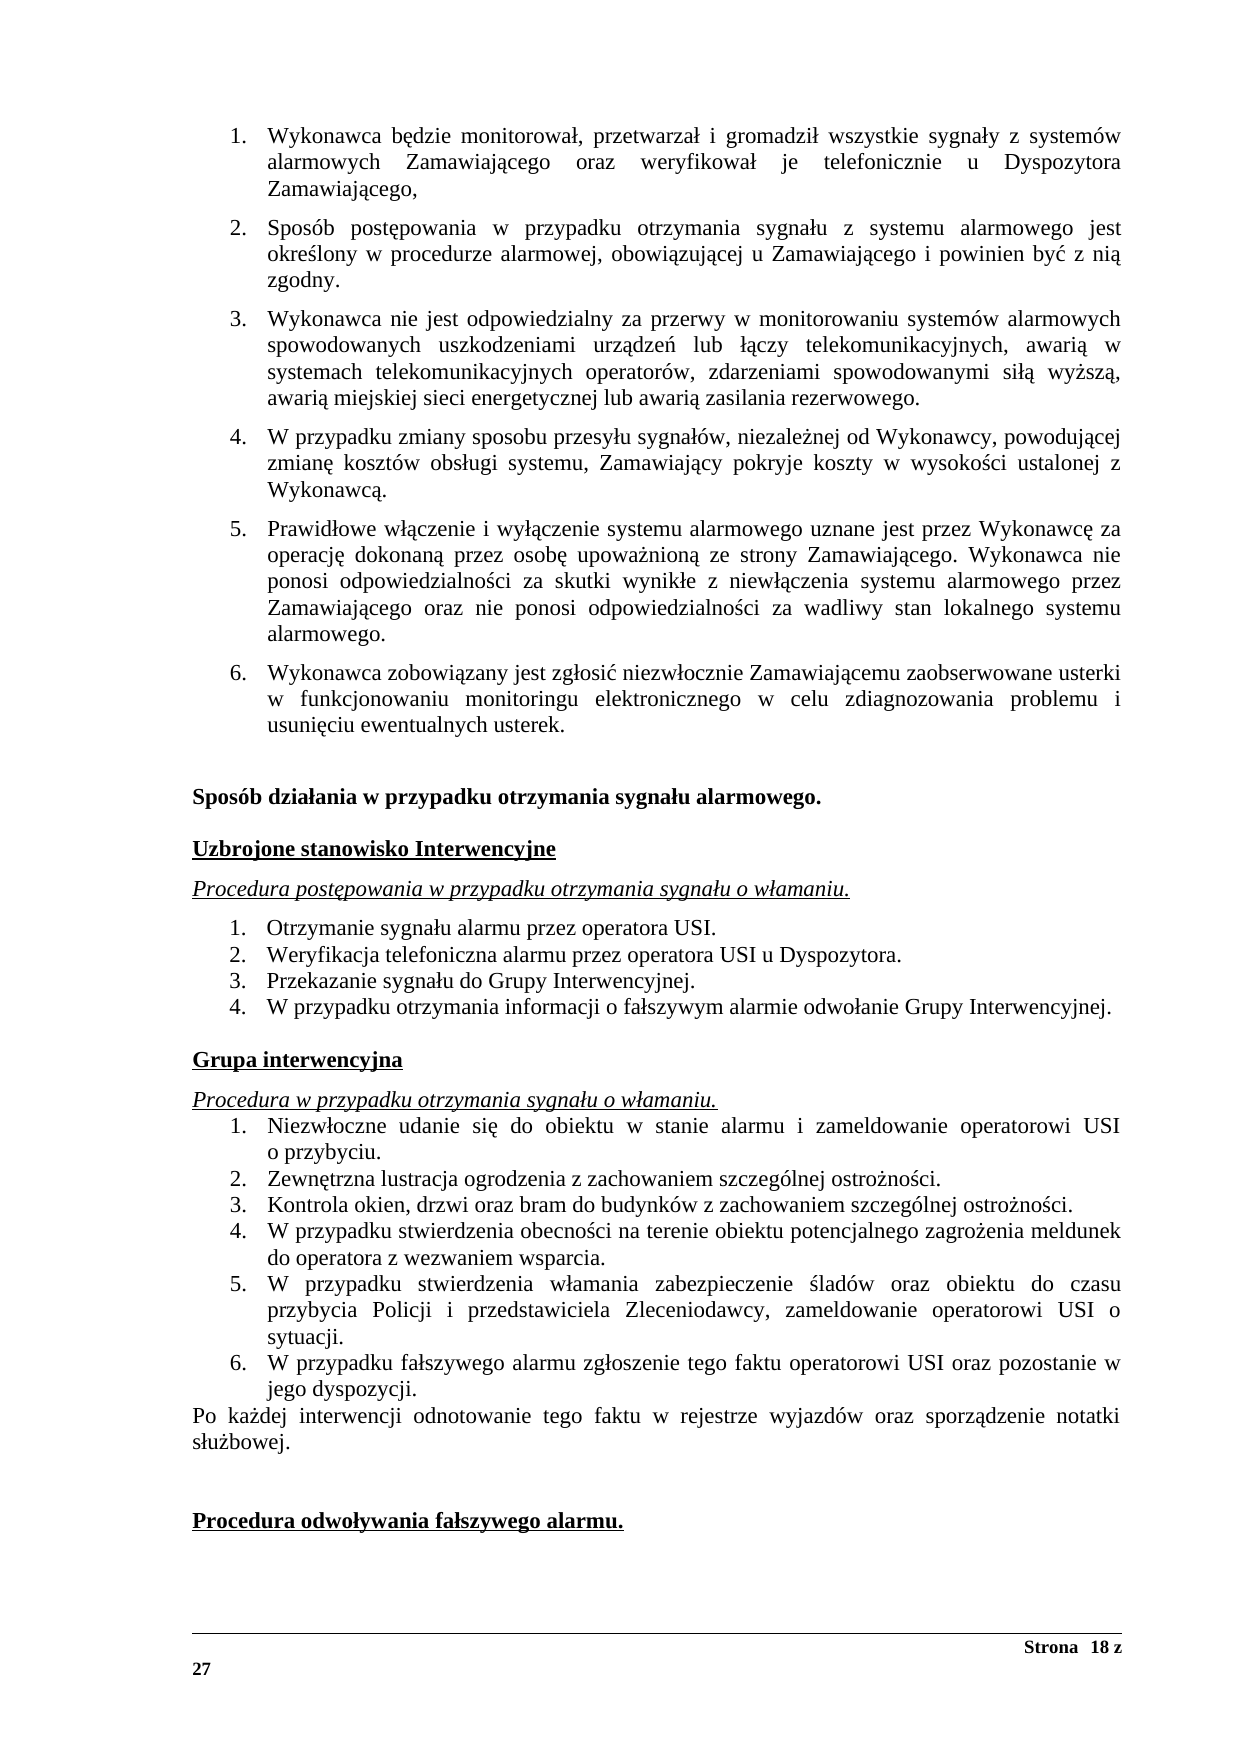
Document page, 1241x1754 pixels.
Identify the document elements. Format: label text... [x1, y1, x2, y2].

list Przekazanie sygnału do Grupy Interwencyjnej. [229, 967, 1122, 993]
list Weryfikacja telefoniczna alarmu przez operatora USI u Dyspozytora. [229, 941, 1122, 967]
list W przypadku stwierdzenia obecności na terenie obiektu potencjalnego zagrożenia meldunek do operatora z wezwaniem wsparcia. [229, 1217, 1122, 1270]
text Po każdej interwencji odnotowanie tego faktu w rejestrze wyjazdów oraz sporządzenie notatki służbowej. [192, 1402, 1122, 1454]
list W przypadku stwierdzenia włamania zabezpieczenie śladów oraz obiektu do czasu przybycia Policji i przedstawiciela Zleceniodawcy, zameldowanie operatorowi USI o sytuacji. [229, 1270, 1122, 1349]
list Kontrola okien, drzwi oraz bram do budynków z zachowaniem szczególnej ostrożności. [229, 1191, 1122, 1217]
list Wykonawca nie jest odpowiedzialny za przerwy w monitorowaniu systemów alarmowych spowodowanych uszkodzeniami urządzeń lub łączy telekomunikacyjnych, awarią w systemach telekomunikacyjnych operatorów, zdarzeniami spowodowanymi siłą wyższą, awarią miejskiej sieci energetycznej lub awarią zasilania rezerwowego. [229, 305, 1122, 411]
list W przypadku zmiany sposobu przesyłu sygnałów, niezależnej od Wykonawcy, powodującej zmianę kosztów obsługi systemu, Zamawiający pokryje koszty w wysokości ustalonej z Wykonawcą. [229, 423, 1122, 502]
text Procedura odwoływania fałszywego alarmu. [192, 1507, 1122, 1534]
list Wykonawca będzie monitorował, przetwarzał i gromadził wszystkie sygnały z systemów alarmowych Zamawiającego oraz weryfikował je telefonicznie u Dyspozytora Zamawiającego, [229, 122, 1122, 201]
list W przypadku fałszywego alarmu zgłoszenie tego faktu operatorowi USI oraz pozostanie w jego dyspozycji. [229, 1349, 1122, 1402]
list Wykonawca zobowiązany jest zgłosić niezwłocznie Zamawiającemu zaobserwowane usterki w funkcjonowaniu monitoringu elektronicznego w celu zdiagnozowania problemu i usunięciu ewentualnych usterek. [229, 659, 1122, 738]
text Sposób działania w przypadku otrzymania sygnału alarmowego. [192, 783, 1122, 809]
text Procedura postępowania w przypadku otrzymania sygnału o włamaniu. [192, 875, 1122, 901]
text Uzbrojone stanowisko Interwencyjne [192, 835, 1122, 862]
list Sposób postępowania w przypadku otrzymania sygnału z systemu alarmowego jest określony w procedurze alarmowej, obowiązującej u Zamawiającego i powinien być z nią zgodny. [229, 213, 1122, 293]
list Niezwłoczne udanie się do obiektu w stanie alarmu i zameldowanie operatorowi USI o przybyciu. [229, 1112, 1122, 1165]
list W przypadku otrzymania informacji o fałszywym alarmie odwołanie Grupy Interwencyjnej. [229, 993, 1122, 1020]
text Procedura w przypadku otrzymania sygnału o włamaniu. [192, 1086, 1122, 1112]
text Grupa interwencyjna [192, 1046, 1122, 1072]
list Zewnętrzna lustracja ogrodzenia z zachowaniem szczególnej ostrożności. [229, 1165, 1122, 1191]
list Otrzymanie sygnału alarmu przez operatora USI. [229, 914, 1122, 941]
list Prawidłowe włączenie i wyłączenie systemu alarmowego uznane jest przez Wykonawcę za operację dokonaną przez osobę upoważnioną ze strony Zamawiającego. Wykonawca nie ponosi odpowiedzialności za skutki wynikłe z niewłączenia systemu alarmowego przez Zamawiającego oraz nie ponosi odpowiedzialności za wadliwy stan lokalnego systemu alarmowego. [229, 514, 1122, 646]
